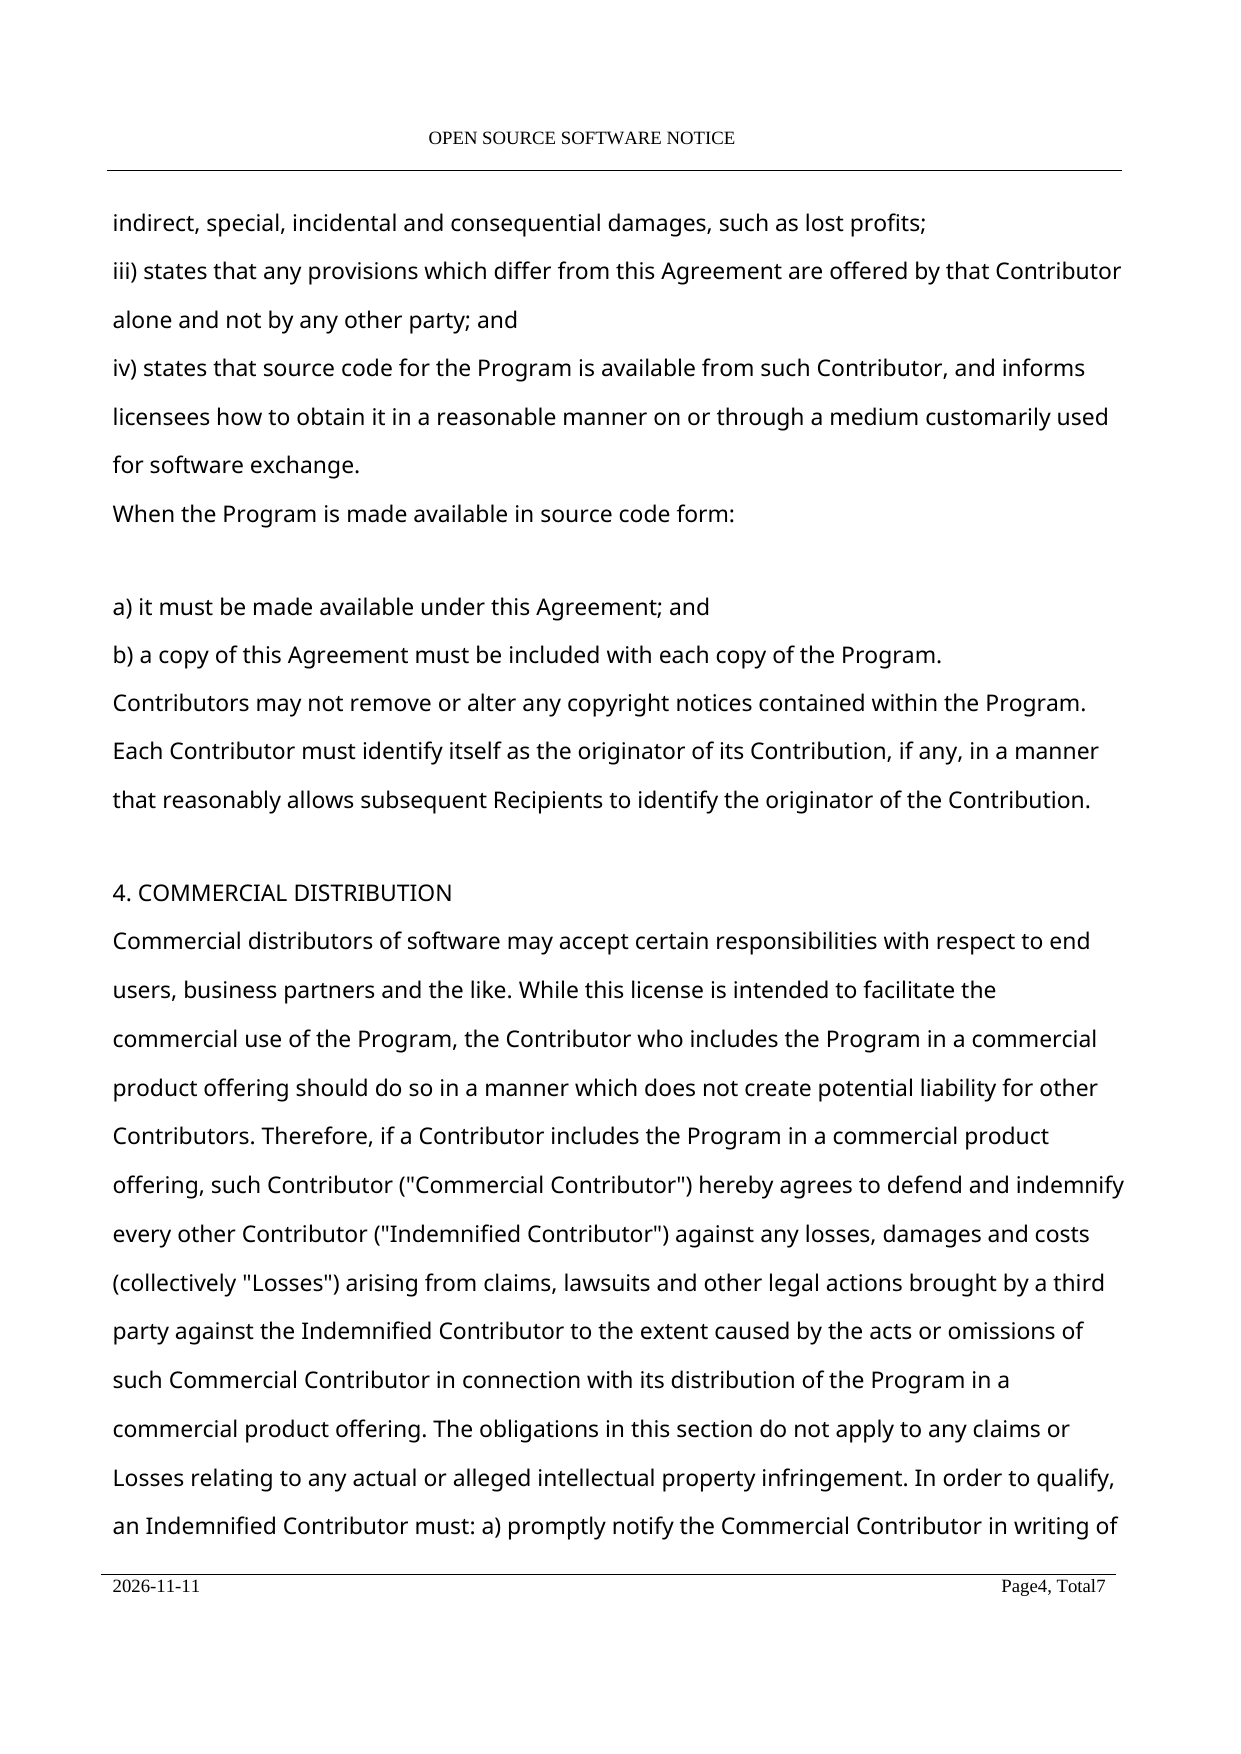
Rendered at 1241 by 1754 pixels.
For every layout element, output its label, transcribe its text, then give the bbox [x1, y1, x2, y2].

text b) a copy of this Agreement must be included with each copy of the Program. [112, 638, 1128, 671]
text Each Contributor must identify itself as the originator of its Contribution, if any, in a manner that reasonably allows subsequent Recipients to identify the originator of the Contribution. [112, 734, 1128, 816]
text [112, 925, 1128, 1542]
text a) it must be made available under this Agreement; and [112, 590, 1128, 623]
text iii) states that any provisions which differ from this Agreement are offered by that Contributor alone and not by any other party; and [112, 254, 1128, 336]
text Contributors may not remove or alter any copyright notices contained within the Program. [112, 686, 1128, 719]
text When the Program is made available in source code form: [112, 497, 1128, 529]
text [112, 206, 1128, 239]
text 4. COMMERCIAL DISTRIBUTION [112, 877, 1128, 909]
text iv) states that source code for the Program is available from such Contributor, and informs licensees how to obtain it in a reasonable manner on or through a medium customarily used for software exchange. [112, 351, 1128, 481]
